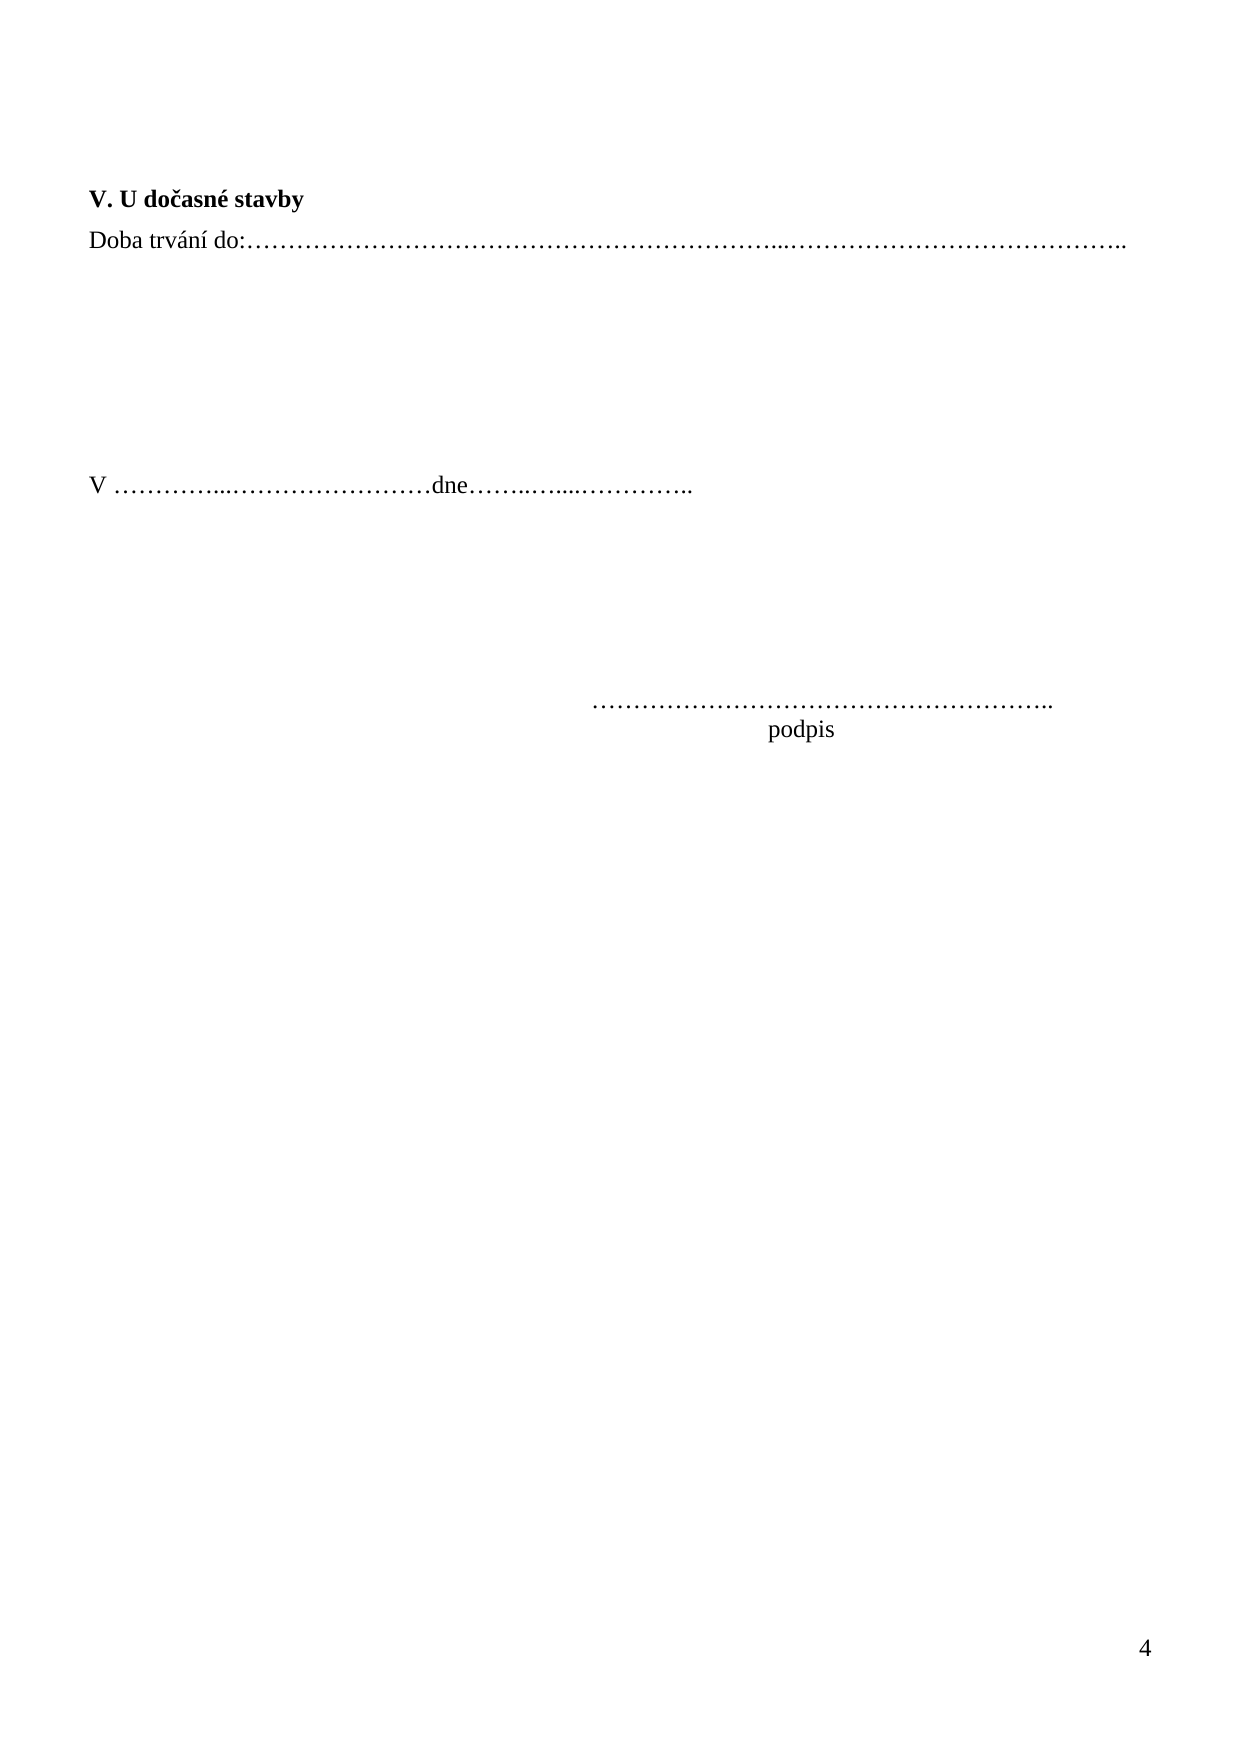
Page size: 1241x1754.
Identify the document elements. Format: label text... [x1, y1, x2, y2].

text ……………………………………………….. [591, 686, 1152, 714]
text podpis [768, 714, 1152, 743]
text V. U dočasné stavby [89, 184, 1152, 213]
text V …………...……………………dne……..…....………….. [89, 470, 1152, 499]
text Doba trvání do:………………………………………………………...………………………………….. [89, 226, 1152, 254]
